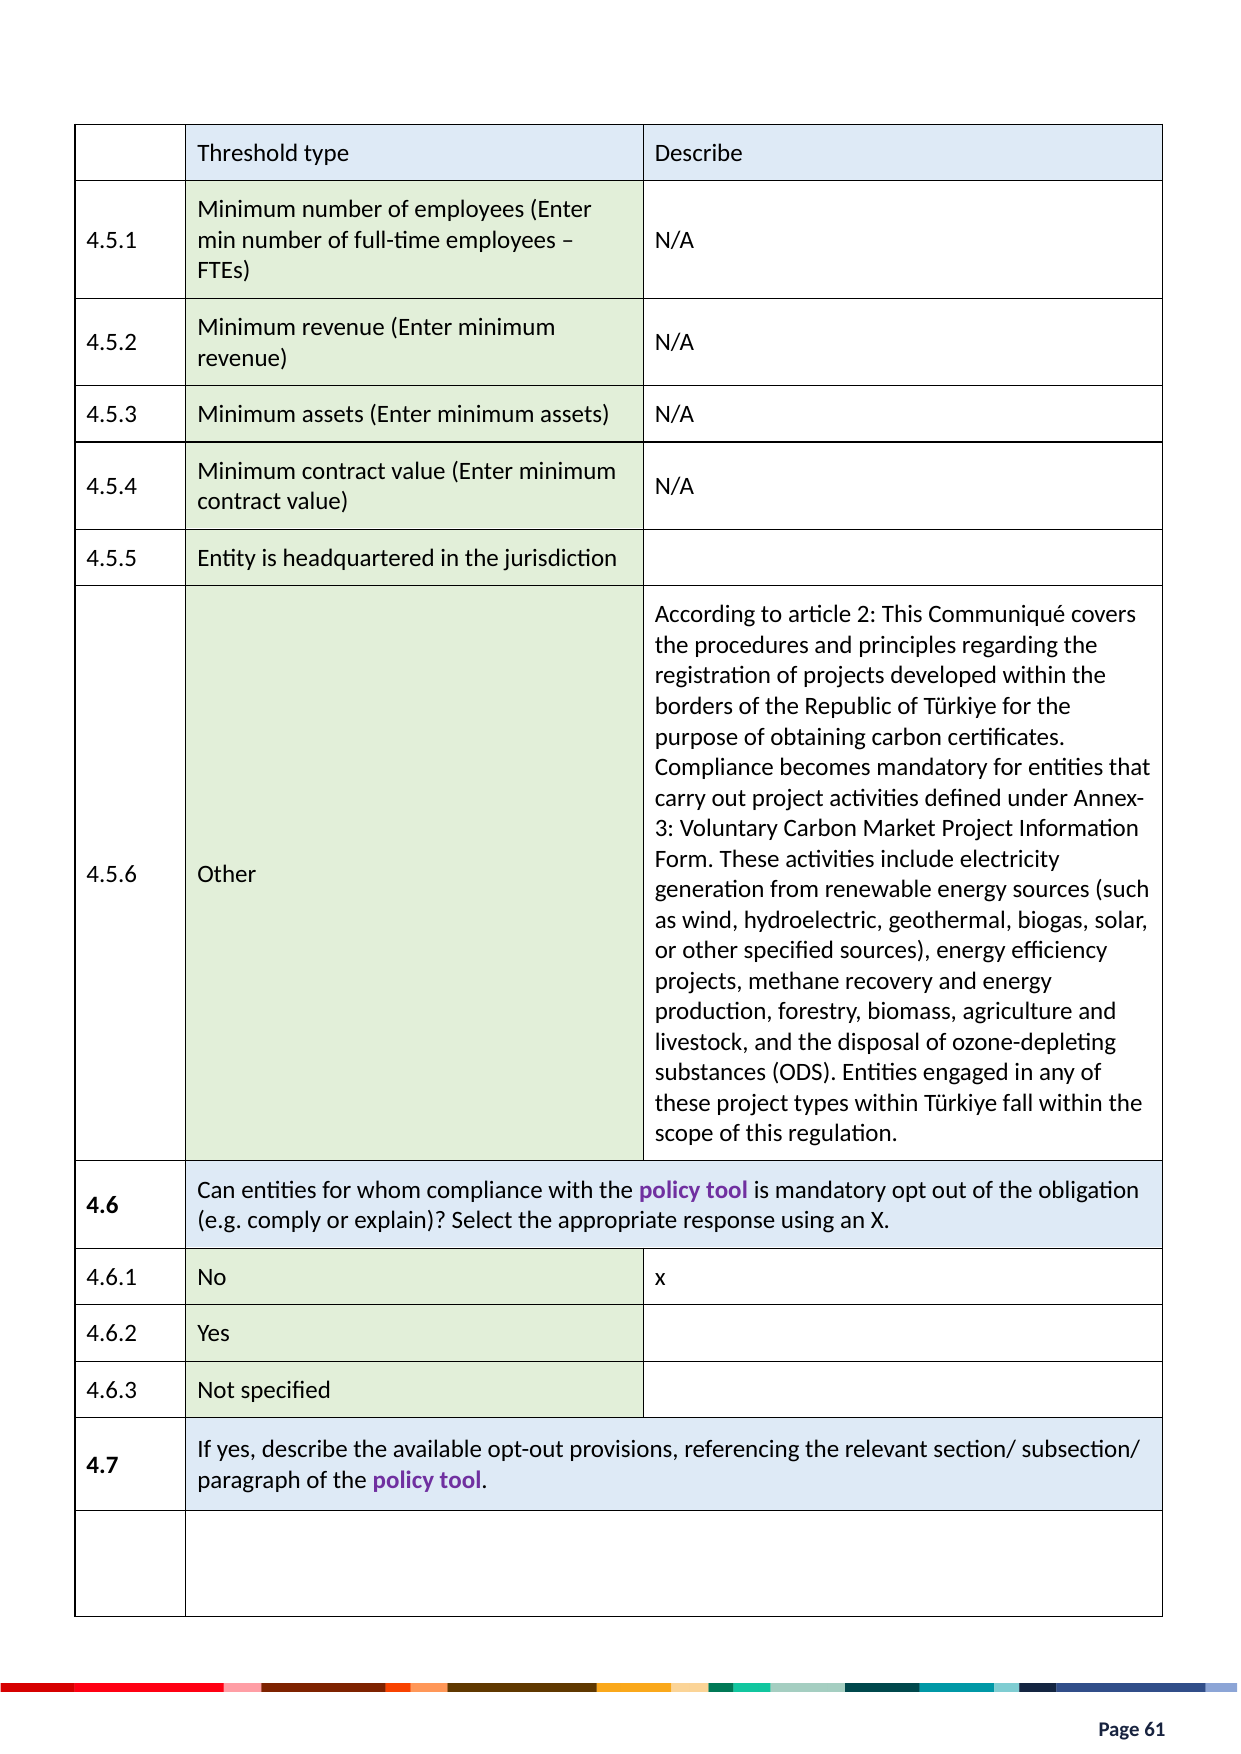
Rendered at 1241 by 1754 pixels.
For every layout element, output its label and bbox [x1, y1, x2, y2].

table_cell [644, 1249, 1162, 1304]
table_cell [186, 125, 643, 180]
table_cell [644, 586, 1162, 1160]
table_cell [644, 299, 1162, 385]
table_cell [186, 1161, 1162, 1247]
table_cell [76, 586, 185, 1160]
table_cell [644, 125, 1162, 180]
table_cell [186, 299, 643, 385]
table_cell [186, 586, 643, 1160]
picture [0, 1683, 1236, 1692]
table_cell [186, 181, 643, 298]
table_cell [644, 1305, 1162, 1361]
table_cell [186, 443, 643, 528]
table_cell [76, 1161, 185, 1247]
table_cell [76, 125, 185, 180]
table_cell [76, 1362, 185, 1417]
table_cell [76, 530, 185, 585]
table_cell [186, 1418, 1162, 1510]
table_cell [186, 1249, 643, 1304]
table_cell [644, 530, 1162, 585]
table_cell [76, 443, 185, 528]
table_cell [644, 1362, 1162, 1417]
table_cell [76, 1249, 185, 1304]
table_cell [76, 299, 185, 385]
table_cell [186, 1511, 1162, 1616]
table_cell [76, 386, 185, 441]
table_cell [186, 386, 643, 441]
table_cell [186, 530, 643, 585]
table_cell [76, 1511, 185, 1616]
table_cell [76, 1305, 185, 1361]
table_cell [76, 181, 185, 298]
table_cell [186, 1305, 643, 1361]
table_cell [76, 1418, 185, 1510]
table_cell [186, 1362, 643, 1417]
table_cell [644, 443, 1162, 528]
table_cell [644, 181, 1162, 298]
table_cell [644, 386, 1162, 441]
